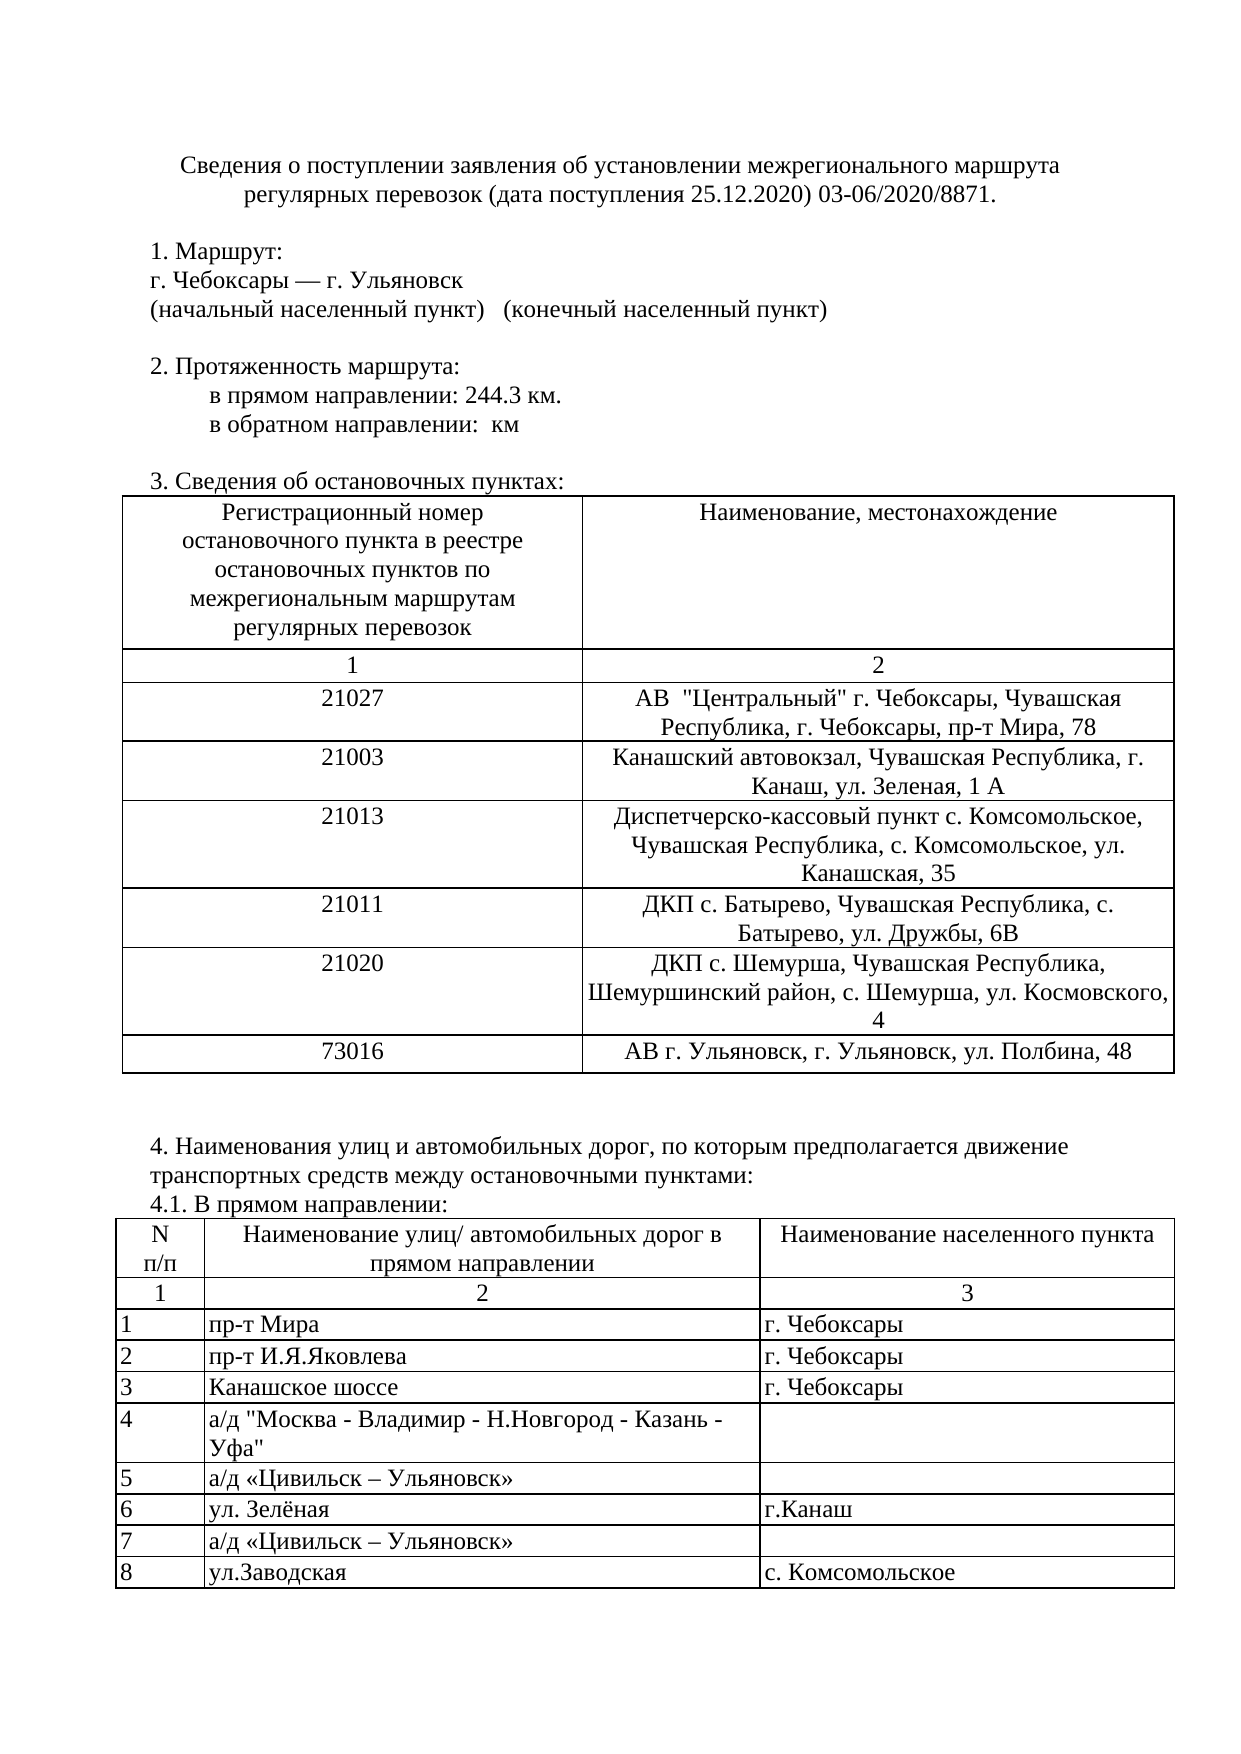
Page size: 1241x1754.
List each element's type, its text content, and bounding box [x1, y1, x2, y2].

table_cell а/д "Москва - Владимир - Н.Новгород - Казань - Уфа" [205, 1404, 759, 1461]
table_cell [761, 1404, 1174, 1461]
table_cell 2 [205, 1278, 759, 1308]
table_cell 21013 [123, 801, 582, 887]
table_cell 7 [117, 1526, 204, 1556]
table_cell АВ "Центральный" г. Чебоксары, Чувашская Республика, г. Чебоксары, пр-т Мира, 78 [583, 683, 1173, 740]
table_header Наименование населенного пункта [761, 1219, 1174, 1276]
table_cell 2 [117, 1341, 204, 1371]
text Сведения о поступлении заявления об установлении межрегионального маршрута регулярных перевозок (дата поступления 25.12.2020) 03-06/2020/8871. [150, 150, 1090, 207]
table_cell 21003 [123, 742, 582, 799]
table_cell пр-т Мира [205, 1310, 759, 1339]
table_cell 1 [123, 650, 582, 681]
table_header Наименование улиц/ автомобильных дорог в прямом направлении [205, 1219, 759, 1276]
text 4.1. В прямом направлении: [150, 1189, 1090, 1217]
table_cell Канашское шоссе [205, 1372, 759, 1402]
table_header N п/п [117, 1219, 204, 1276]
table_cell [761, 1526, 1174, 1556]
table_cell 5 [117, 1463, 204, 1493]
table_cell пр-т И.Я.Яковлева [205, 1341, 759, 1371]
table_cell 3 [117, 1372, 204, 1402]
table_cell 8 [117, 1557, 204, 1587]
table_header Регистрационный номер остановочного пункта в реестре остановочных пунктов по межрегиональным маршрутам регулярных перевозок [123, 497, 582, 648]
table_cell ул. Зелёная [205, 1495, 759, 1524]
table_cell 73016 [123, 1036, 582, 1072]
table_cell а/д «Цивильск – Ульяновск» [205, 1526, 759, 1556]
table_cell г. Чебоксары [761, 1341, 1174, 1371]
table_cell 21020 [123, 948, 582, 1034]
table_cell г. Чебоксары [761, 1372, 1174, 1402]
table_cell г. Чебоксары [761, 1310, 1174, 1339]
text г. Чебоксары — г. Ульяновск [150, 265, 1090, 294]
text 4. Наименования улиц и автомобильных дорог, по которым предполагается движение транспортных средств между остановочными пунктами: [150, 1131, 1090, 1189]
text (начальный населенный пункт) (конечный населенный пункт) [150, 294, 1090, 322]
table_cell 1 [117, 1310, 204, 1339]
table_cell [761, 1463, 1174, 1493]
table_cell г.Канаш [761, 1495, 1174, 1524]
text 1. Маршрут: [150, 236, 1090, 265]
table_cell 21027 [123, 683, 582, 740]
text 2. Протяженность маршрута: [150, 351, 1090, 380]
table_cell АВ г. Ульяновск, г. Ульяновск, ул. Полбина, 48 [583, 1036, 1173, 1072]
table_cell 2 [583, 650, 1173, 681]
table_cell 21011 [123, 889, 582, 946]
table_cell с. Комсомольское [761, 1557, 1174, 1587]
table_header Наименование, местонахождение [583, 497, 1173, 648]
table_cell 4 [117, 1404, 204, 1461]
table_cell ДКП с. Шемурша, Чувашская Республика, Шемуршинский район, с. Шемурша, ул. Космовского, 4 [583, 948, 1173, 1034]
text в обратном направлении: км [150, 409, 1090, 437]
table_cell Канашский автовокзал, Чувашская Республика, г. Канаш, ул. Зеленая, 1 А [583, 742, 1173, 799]
table_cell а/д «Цивильск – Ульяновск» [205, 1463, 759, 1493]
table_cell ДКП с. Батырево, Чувашская Республика, с. Батырево, ул. Дружбы, 6В [583, 889, 1173, 946]
text 3. Сведения об остановочных пунктах: [150, 466, 1090, 495]
table_cell 6 [117, 1495, 204, 1524]
table_cell 1 [117, 1278, 204, 1308]
table_cell ул.Заводская [205, 1557, 759, 1587]
table_cell 3 [761, 1278, 1174, 1308]
text в прямом направлении: 244.3 км. [150, 380, 1090, 409]
table_cell Диспетчерско-кассовый пункт с. Комсомольское, Чувашская Республика, с. Комсомольское, ул. Канашская, 35 [583, 801, 1173, 887]
